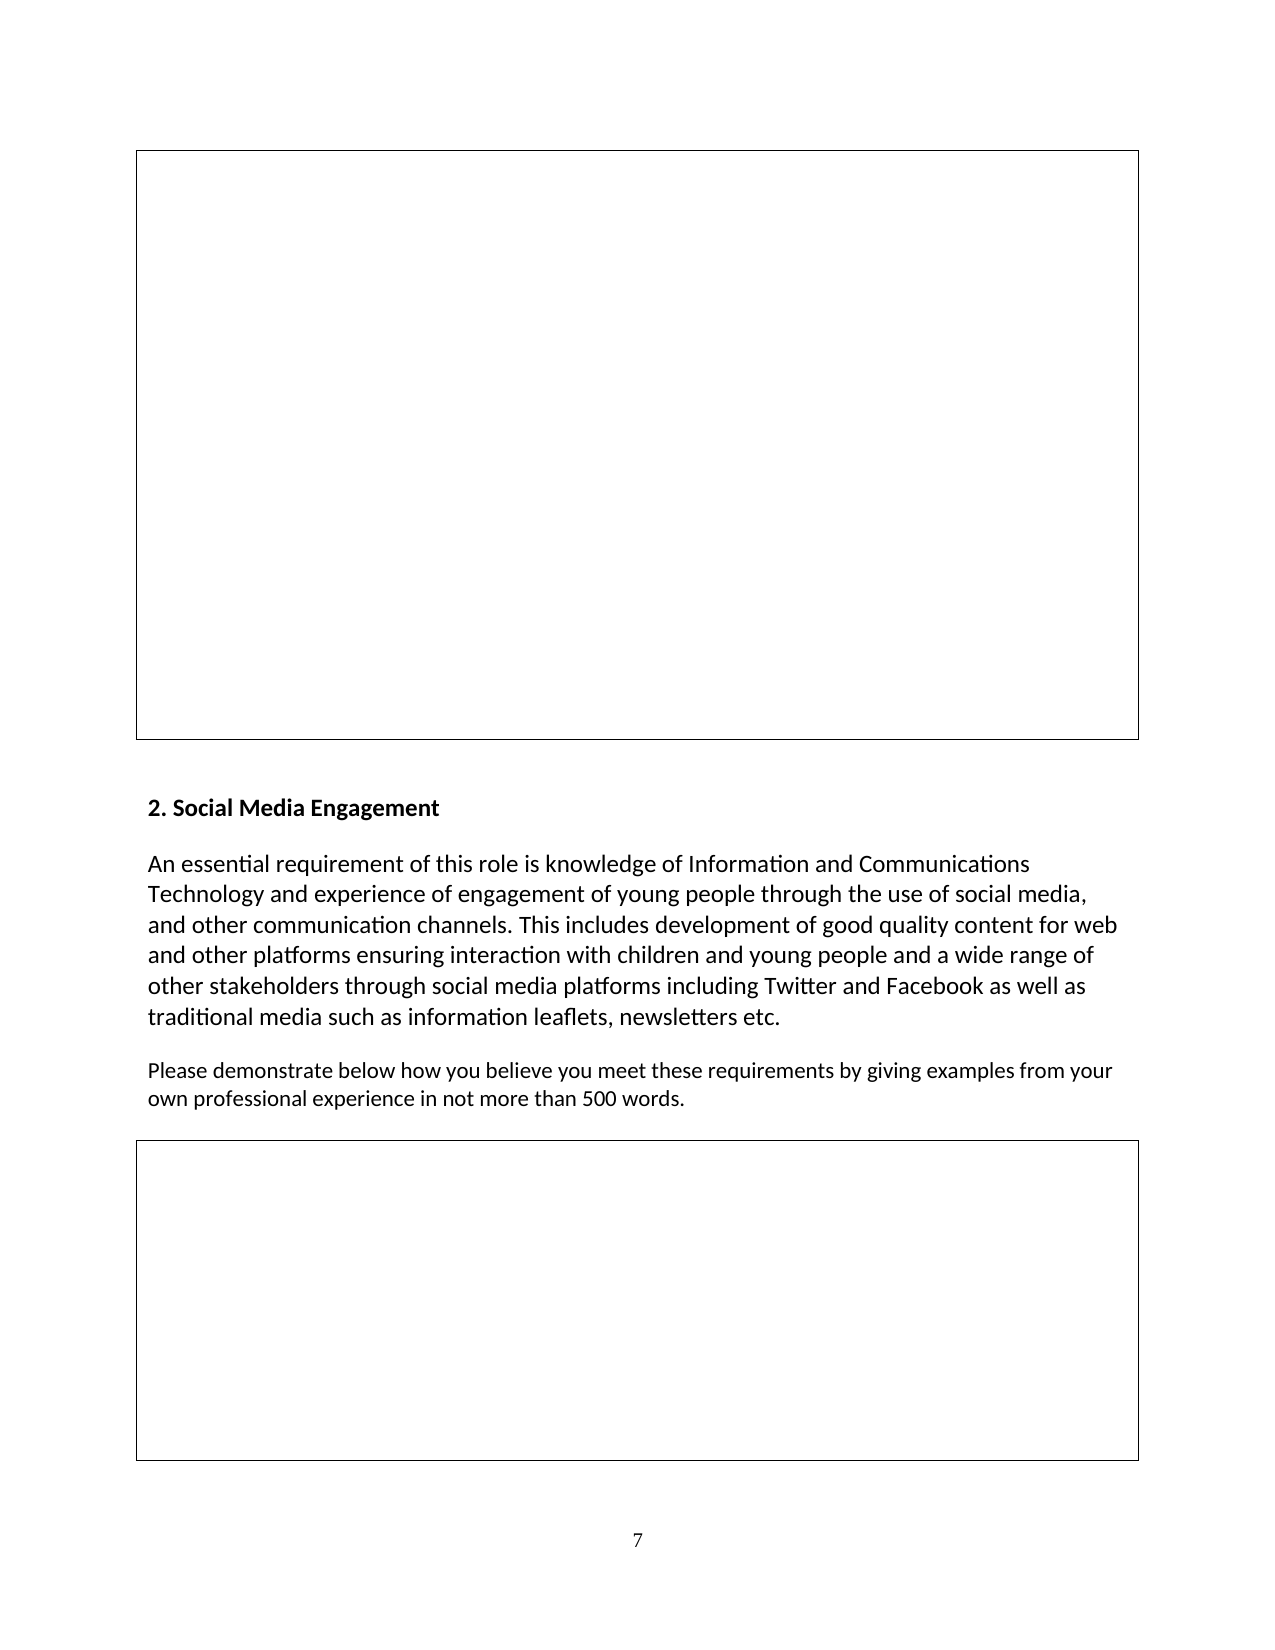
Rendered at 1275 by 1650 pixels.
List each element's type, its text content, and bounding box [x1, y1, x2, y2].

text An essential requirement of this role is knowledge of Information and Communications Technology and experience of engagement of young people through the use of social media, and other communication channels. This includes development of good quality content for web and other platforms ensuring interaction with children and young people and a wide range of other stakeholders through social media platforms including Twitter and Facebook as well as traditional media such as information leaflets, newsletters etc. [148, 848, 1127, 1031]
table_header [137, 1141, 1138, 1459]
text 2. Social Media Engagement [148, 793, 1127, 823]
table_header [137, 151, 1138, 738]
text Please demonstrate below how you believe you meet these requirements by giving examples from your own professional experience in not more than 500 words. [148, 1056, 1127, 1112]
